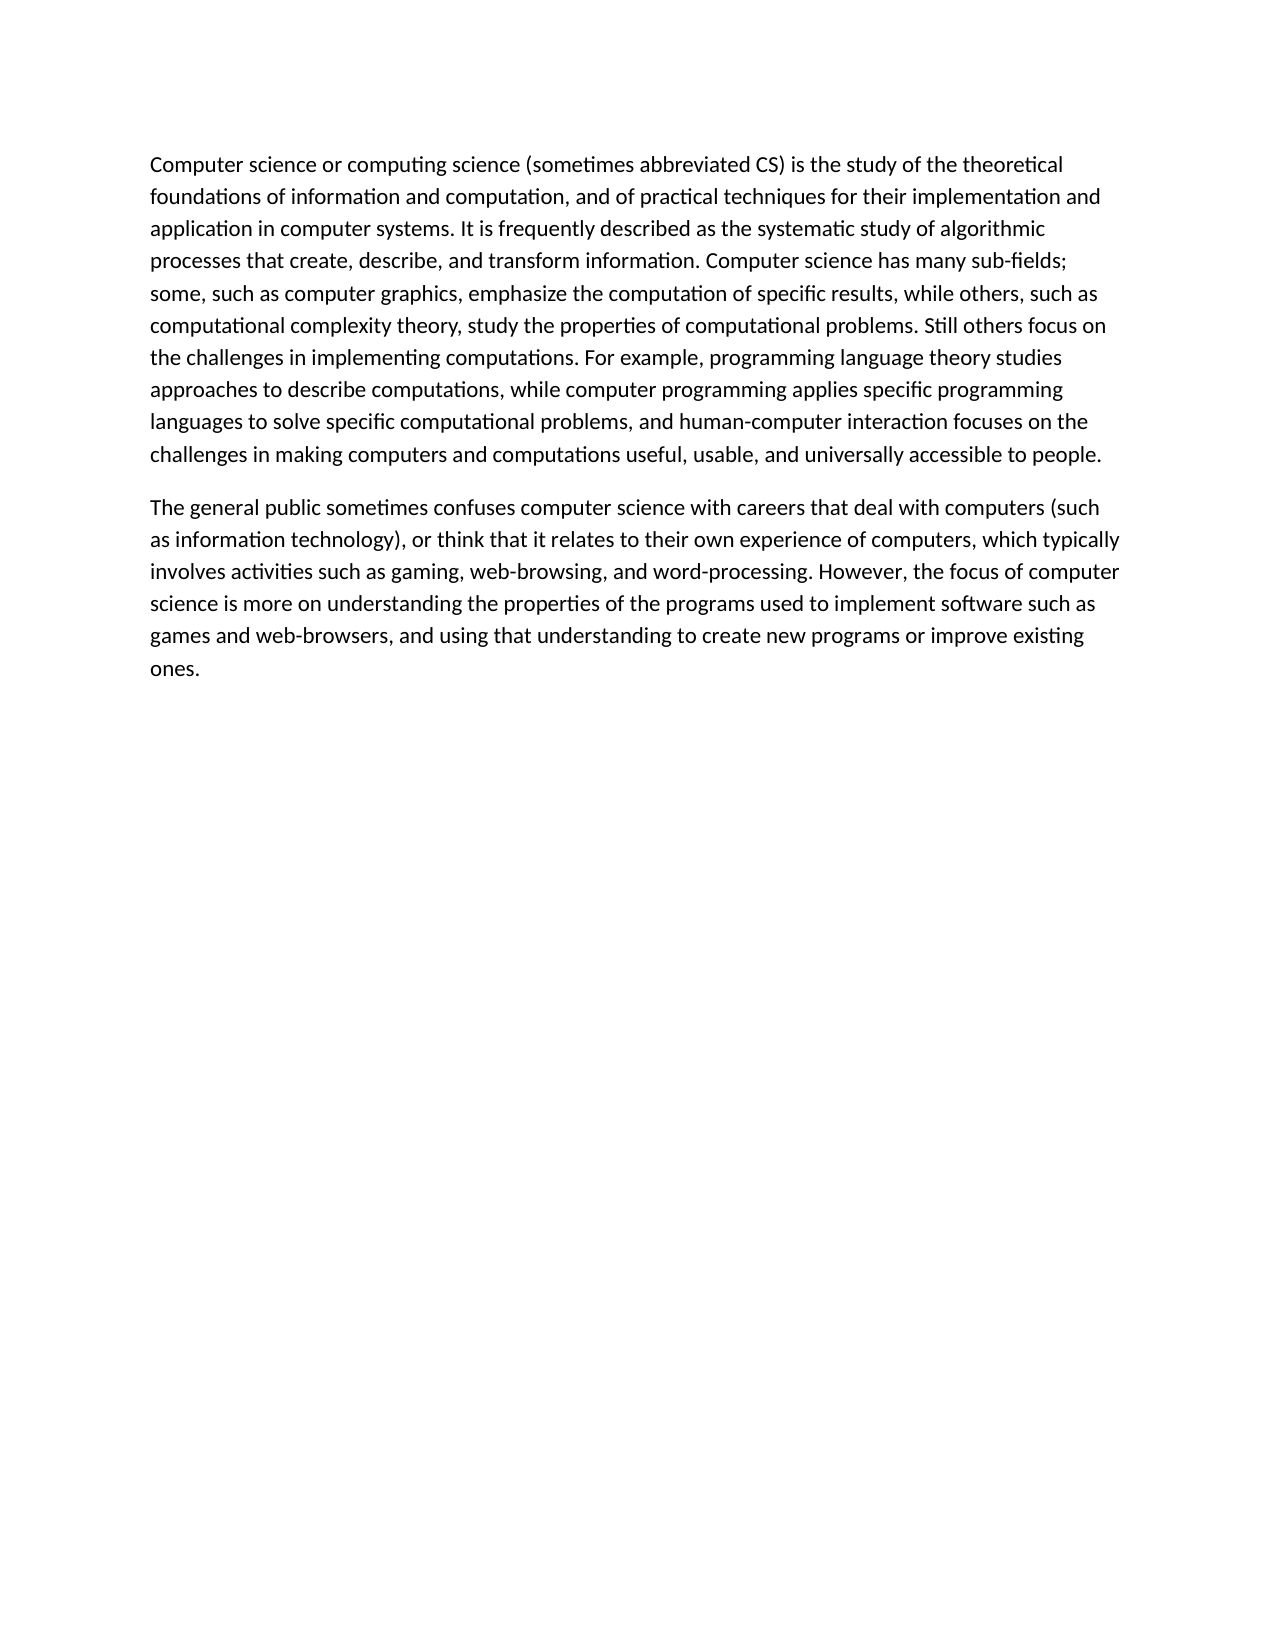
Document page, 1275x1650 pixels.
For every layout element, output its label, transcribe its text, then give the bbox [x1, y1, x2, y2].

text The general public sometimes confuses computer science with careers that deal with computers (such as information technology), or think that it relates to their own experience of computers, which typically involves activities such as gaming, web-browsing, and word-processing. However, the focus of computer science is more on understanding the properties of the programs used to implement software such as games and web-browsers, and using that understanding to create new programs or improve existing ones. [150, 493, 1125, 682]
text Computer science or computing science (sometimes abbreviated CS) is the study of the theoretical foundations of information and computation, and of practical techniques for their implementation and application in computer systems. It is frequently described as the systematic study of algorithmic processes that create, describe, and transform information. Computer science has many sub-fields; some, such as computer graphics, emphasize the computation of specific results, while others, such as computational complexity theory, study the properties of computational problems. Still others focus on the challenges in implementing computations. For example, programming language theory studies approaches to describe computations, while computer programming applies specific programming languages to solve specific computational problems, and human-computer interaction focuses on the challenges in making computers and computations useful, usable, and universally accessible to people. [150, 150, 1125, 468]
